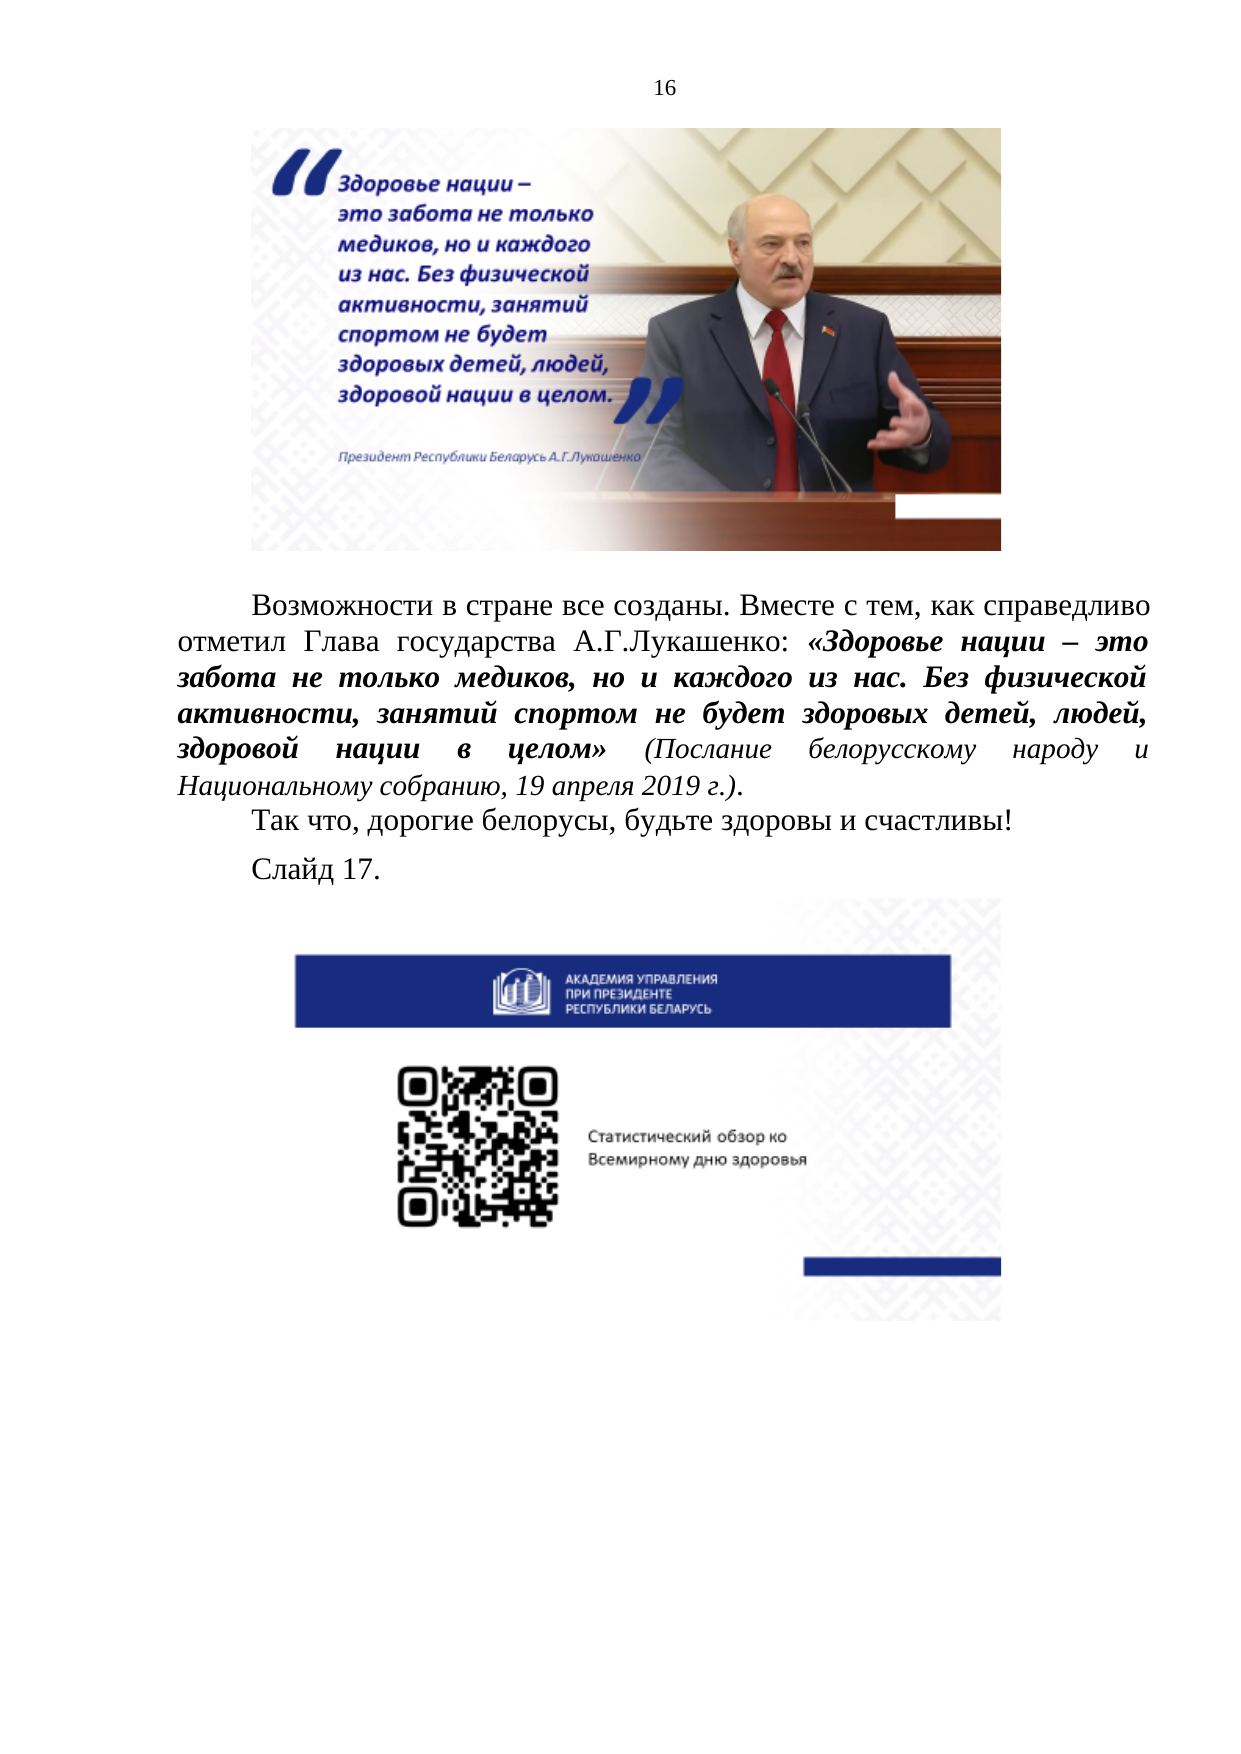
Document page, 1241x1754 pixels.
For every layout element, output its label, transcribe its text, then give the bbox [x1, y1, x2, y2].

text Возможности в стране все созданы. Вместе с тем, как справедливо отметил Глава государства А.Г.Лукашенко: «Здоровье нации – это забота не только медиков, но и каждого из нас. Без физической активности, занятий спортом не будет здоровых детей, людей, здоровой нации в целом» (Послание белорусскому народу и Национальному собранию, 19 апреля 2019 г.). [177, 586, 1152, 802]
text Так что, дорогие белорусы, будьте здоровы и счастливы! [177, 802, 1152, 838]
picture [251, 898, 1002, 1321]
text Слайд 17. [177, 850, 1152, 886]
picture [251, 128, 1002, 551]
